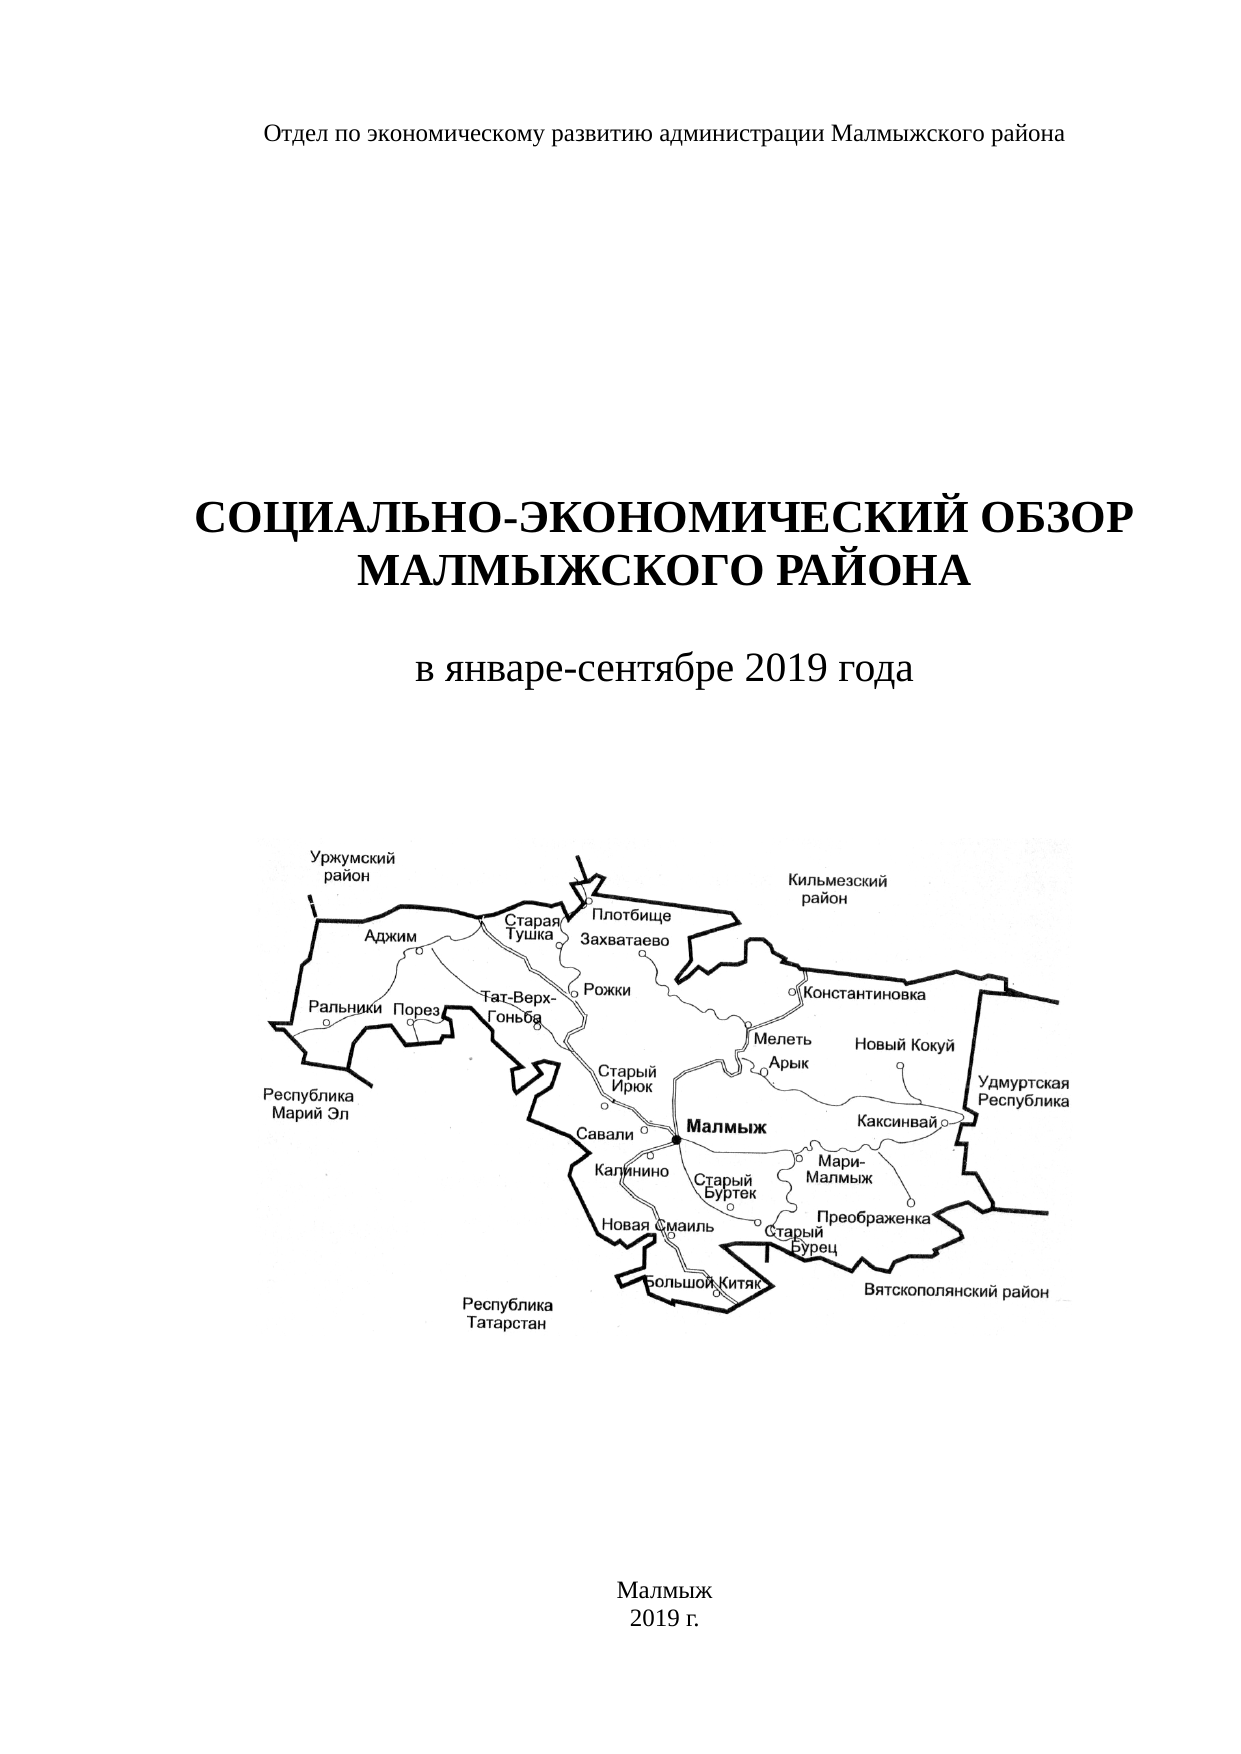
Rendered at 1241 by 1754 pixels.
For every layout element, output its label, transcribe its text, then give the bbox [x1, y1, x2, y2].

text Отдел по экономическому развитию администрации Малмыжского района [177, 118, 1152, 147]
text Малмыж [177, 1575, 1152, 1603]
text в январе-сентябре 2019 года [177, 643, 1152, 691]
text СОЦИАЛЬНО-ЭКОНОМИЧЕСКИЙ ОБЗОР [177, 489, 1152, 542]
text 2019 г. [177, 1603, 1152, 1632]
text МАЛМЫЖСКОГО РАЙОНА [177, 542, 1152, 595]
